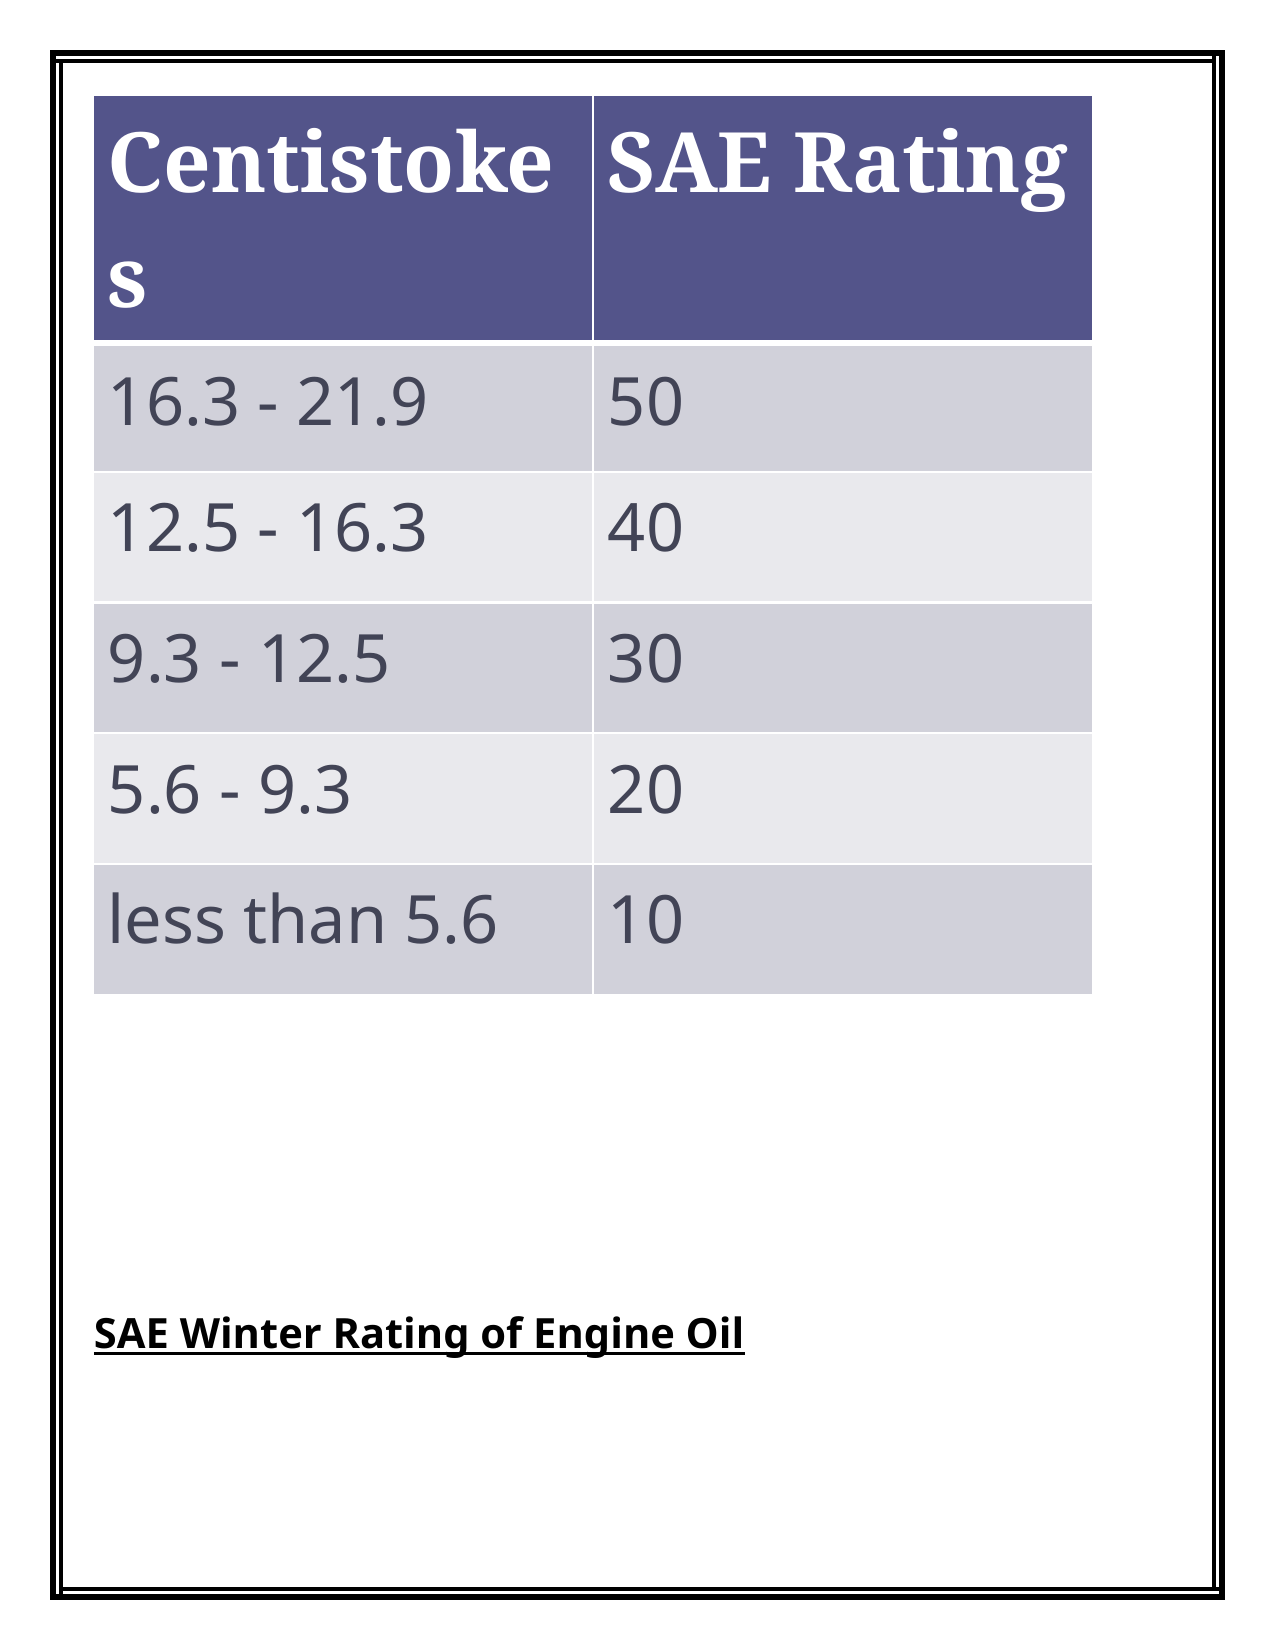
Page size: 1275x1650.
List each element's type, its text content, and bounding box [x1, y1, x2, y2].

table_cell 20 [594, 734, 1092, 863]
table_cell 16.3 - 21.9 [94, 346, 592, 471]
table_cell 10 [594, 865, 1092, 994]
table_cell 40 [594, 473, 1092, 601]
table_cell less than 5.6 [94, 865, 592, 994]
table_cell 9.3 - 12.5 [94, 604, 592, 732]
table_cell 5.6 - 9.3 [94, 734, 592, 863]
table_cell 30 [594, 604, 1092, 732]
text SAE Winter Rating of Engine Oil [94, 1304, 1172, 1361]
table_header SAE Rating [594, 96, 1092, 340]
table_header Centistokes [94, 96, 592, 340]
table_cell 50 [594, 346, 1092, 471]
table_cell 12.5 - 16.3 [94, 473, 592, 601]
